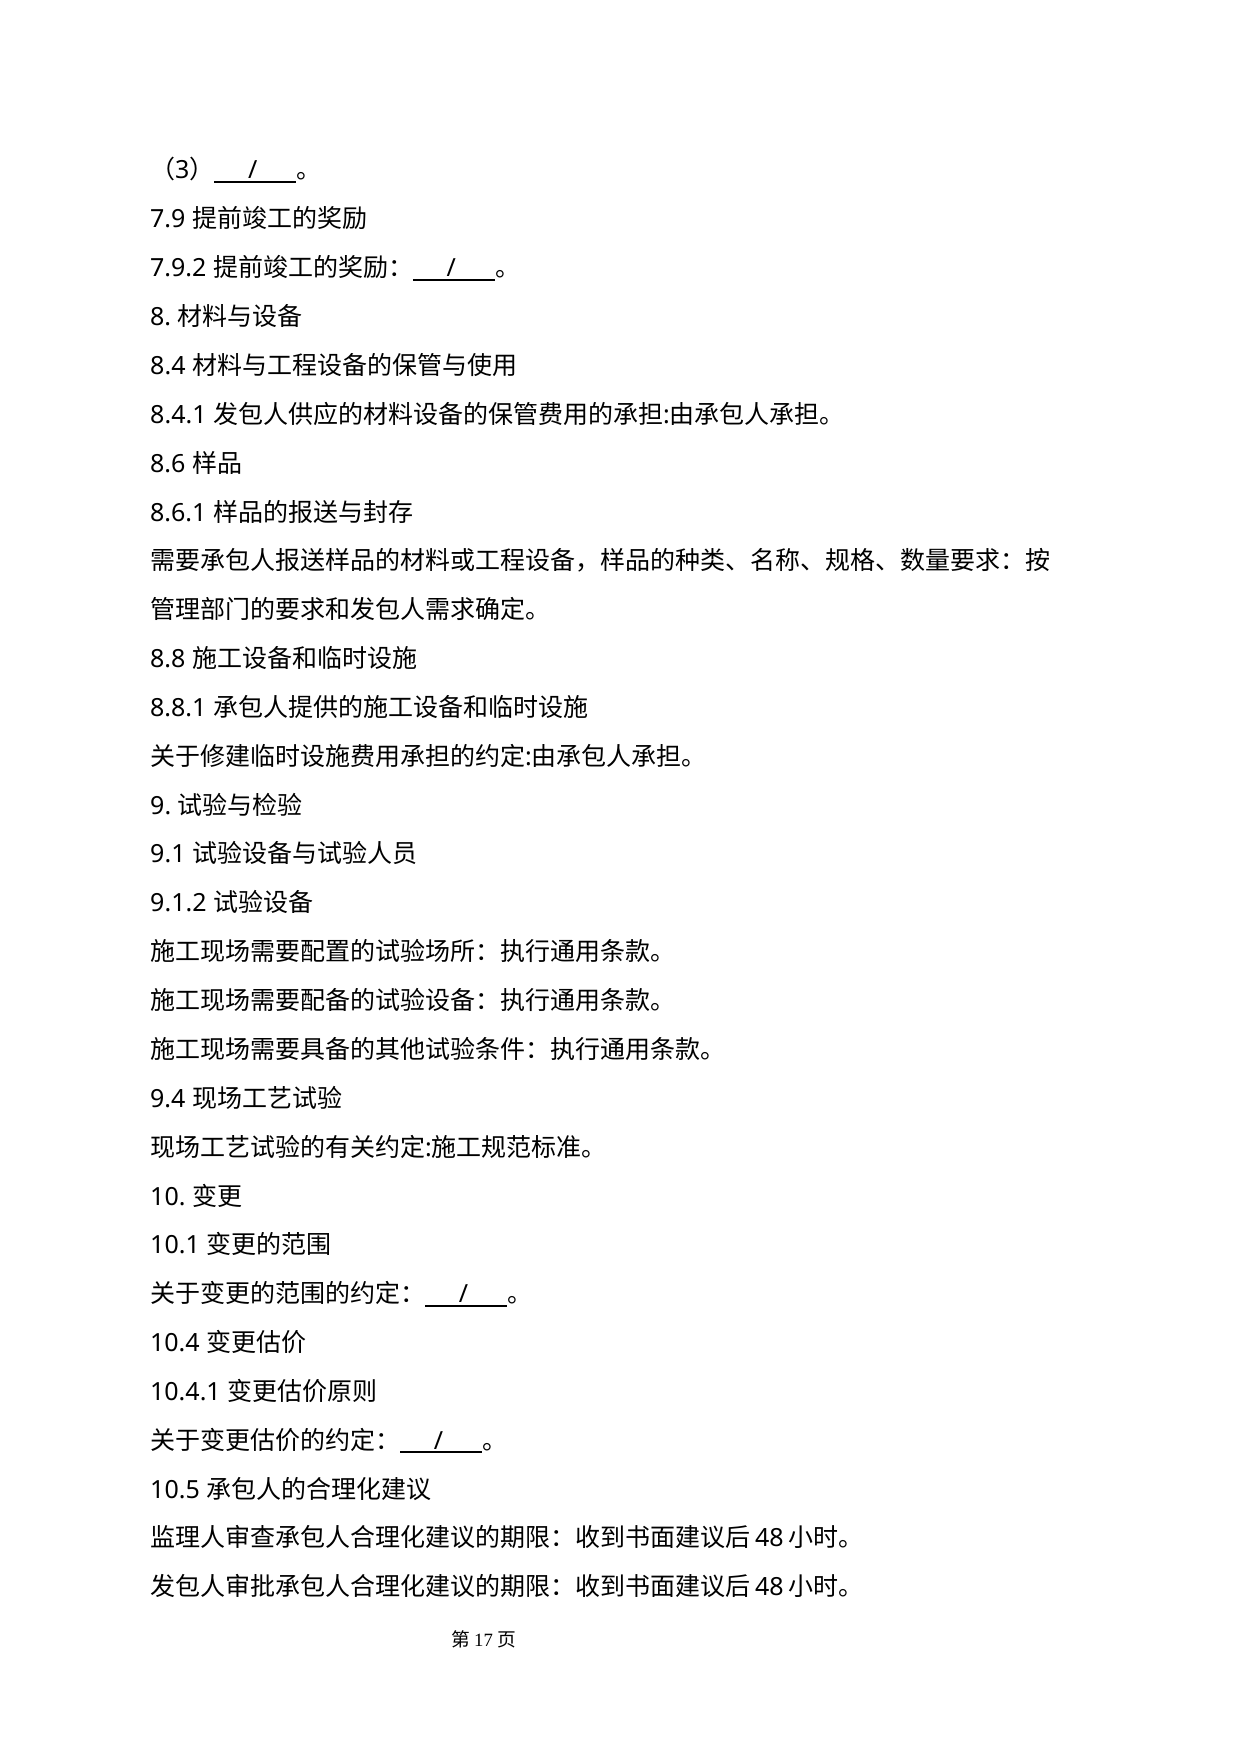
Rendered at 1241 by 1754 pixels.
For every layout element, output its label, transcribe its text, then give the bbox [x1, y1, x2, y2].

text 施工现场需要具备的其他试验条件：执行通用条款。 [150, 1029, 1052, 1066]
text 关于修建临时设施费用承担的约定:由承包人承担。 [150, 736, 1052, 772]
text 8. 材料与设备 [150, 297, 1052, 333]
text 8.4.1 发包人供应的材料设备的保管费用的承担:由承包人承担。 [150, 394, 1052, 431]
text 9.1 试验设备与试验人员 [150, 834, 1052, 870]
text 施工现场需要配置的试验场所：执行通用条款。 [150, 932, 1052, 968]
text 监理人审查承包人合理化建议的期限：收到书面建议后48小时。 [150, 1518, 1052, 1554]
text 8.6 样品 [150, 443, 1052, 479]
text 需要承包人报送样品的材料或工程设备，样品的种类、名称、规格、数量要求：按管理部门的要求和发包人需求确定。 [150, 541, 1052, 626]
text 10.1 变更的范围 [150, 1225, 1052, 1261]
text 8.4 材料与工程设备的保管与使用 [150, 345, 1052, 382]
text 关于变更估价的约定： / 。 [150, 1420, 1052, 1456]
text 10.4.1 变更估价原则 [150, 1371, 1052, 1408]
text （3） / 。 [150, 150, 1052, 186]
text 10.5 承包人的合理化建议 [150, 1469, 1052, 1505]
text 9.1.2 试验设备 [150, 883, 1052, 919]
text 关于变更的范围的约定： / 。 [150, 1274, 1052, 1310]
text 现场工艺试验的有关约定:施工规范标准。 [150, 1127, 1052, 1163]
text 发包人审批承包人合理化建议的期限：收到书面建议后48小时。 [150, 1567, 1052, 1603]
text 8.8.1 承包人提供的施工设备和临时设施 [150, 687, 1052, 724]
text 10.4 变更估价 [150, 1322, 1052, 1359]
text 8.8 施工设备和临时设施 [150, 638, 1052, 675]
text 10. 变更 [150, 1176, 1052, 1212]
text 7.9 提前竣工的奖励 [150, 199, 1052, 235]
text 7.9.2 提前竣工的奖励： / 。 [150, 248, 1052, 284]
text 8.6.1 样品的报送与封存 [150, 492, 1052, 528]
text 9.4 现场工艺试验 [150, 1078, 1052, 1114]
text 施工现场需要配备的试验设备：执行通用条款。 [150, 981, 1052, 1017]
text 9. 试验与检验 [150, 785, 1052, 821]
